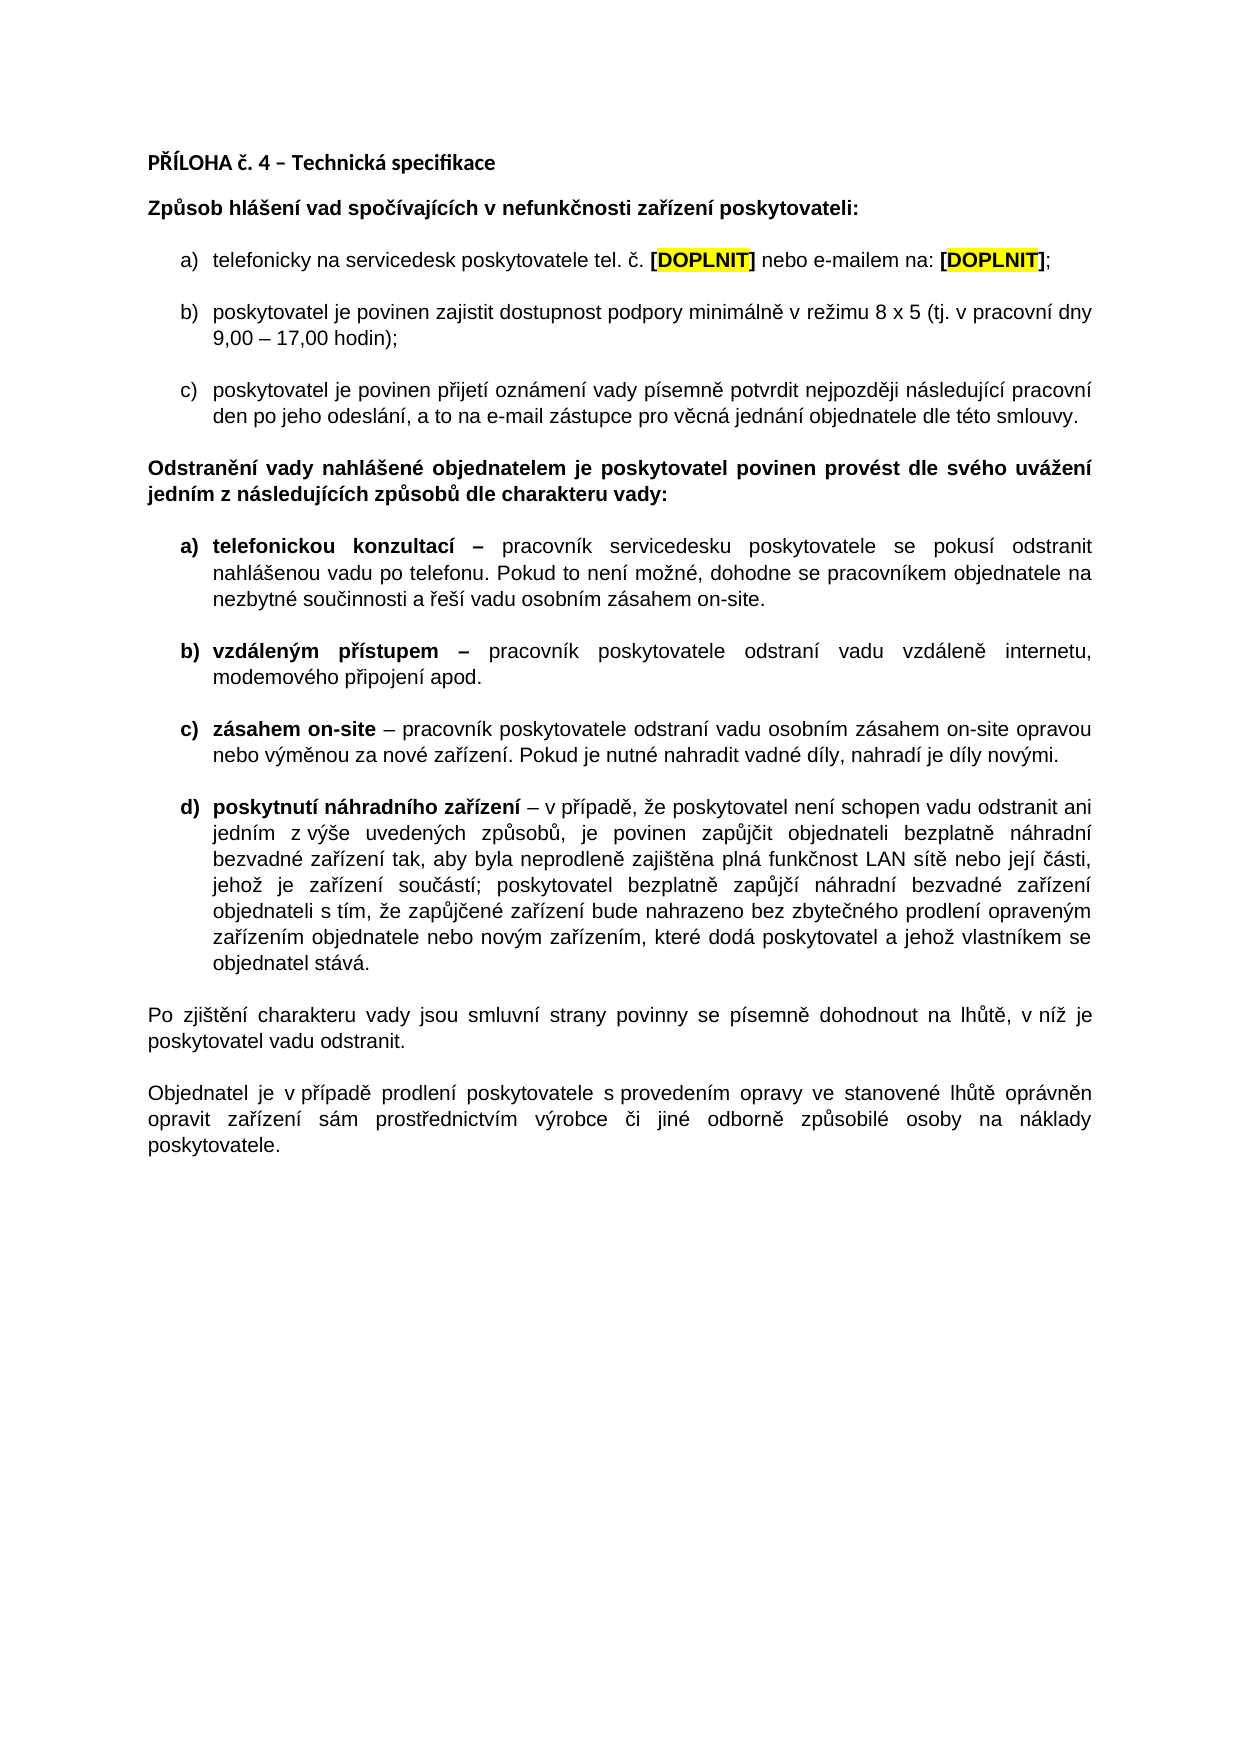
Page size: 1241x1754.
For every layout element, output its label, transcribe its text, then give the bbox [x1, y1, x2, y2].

text Po zjištění charakteru vady jsou smluvní strany povinny se písemně dohodnout na lhůtě, v níž je poskytovatel vadu odstranit. [148, 1002, 1093, 1054]
list telefonickou konzultací – pracovník servicedesku poskytovatele se pokusí odstranit nahlášenou vadu po telefonu. Pokud to není možné, dohodne se pracovníkem objednatele na nezbytné součinnosti a řeší vadu osobním zásahem on-site. [180, 533, 1093, 611]
list Odstranění vady nahlášené objednatelem je poskytovatel povinen provést dle svého uvážení jedním z následujících způsobů dle charakteru vady: [148, 455, 1093, 507]
text PŘÍLOHA č. 4 – Technická specifikace [148, 148, 1093, 176]
text Objednatel je v případě prodlení poskytovatele s provedením opravy ve stanovené lhůtě oprávněn opravit zařízení sám prostřednictvím výrobce či jiné odborně způsobilé osoby na náklady poskytovatele. [148, 1080, 1093, 1158]
text Způsob hlášení vad spočívajících v nefunkčnosti zařízení poskytovateli: [148, 194, 1093, 221]
list poskytovatel je povinen zajistit dostupnost podpory minimálně v režimu 8 x 5 (tj. v pracovní dny 9,00 – 17,00 hodin); [180, 299, 1093, 351]
list poskytnutí náhradního zařízení – v případě, že poskytovatel není schopen vadu odstranit ani jedním z výše uvedených způsobů, je povinen zapůjčit objednateli bezplatně náhradní bezvadné zařízení tak, aby byla neprodleně zajištěna plná funkčnost LAN sítě nebo její části, jehož je zařízení součástí; poskytovatel bezplatně zapůjčí náhradní bezvadné zařízení objednateli s tím, že zapůjčené zařízení bude nahrazeno bez zbytečného prodlení opraveným zařízením objednatele nebo novým zařízením, které dodá poskytovatel a jehož vlastníkem se objednatel stává. [180, 793, 1093, 976]
list telefonicky na servicedesk poskytovatele tel. č. [DOPLNIT] nebo e-mailem na: [DOPLNIT]; [180, 247, 1093, 273]
list zásahem on-site – pracovník poskytovatele odstraní vadu osobním zásahem on-site opravou nebo výměnou za nové zařízení. Pokud je nutné nahradit vadné díly, nahradí je díly novými. [180, 715, 1093, 767]
list poskytovatel je povinen přijetí oznámení vady písemně potvrdit nejpozději následující pracovní den po jeho odeslání, a to na e-mail zástupce pro věcná jednání objednatele dle této smlouvy. [180, 377, 1093, 429]
list vzdáleným přístupem – pracovník poskytovatele odstraní vadu vzdáleně internetu, modemového připojení apod. [180, 637, 1093, 689]
